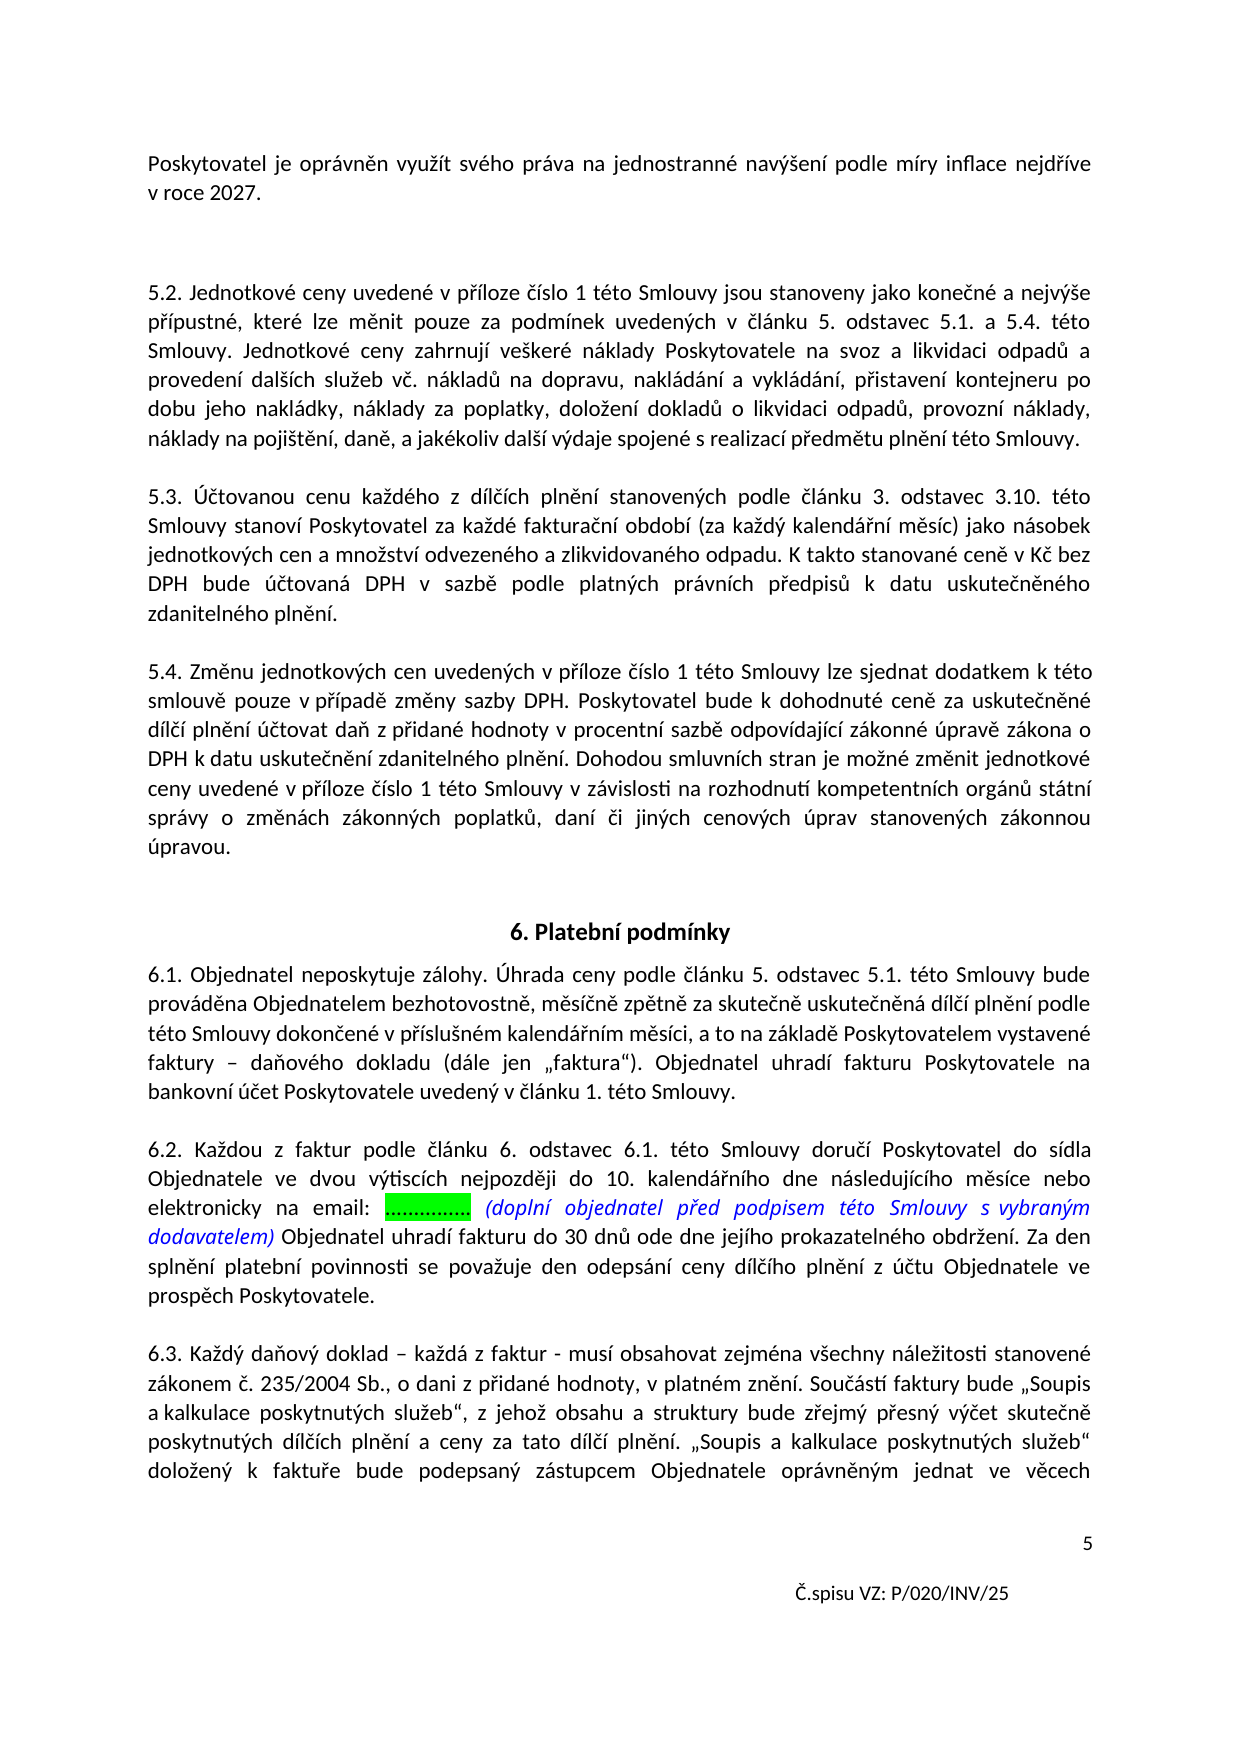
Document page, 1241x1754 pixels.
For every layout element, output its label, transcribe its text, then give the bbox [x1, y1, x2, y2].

text 5.3. Účtovanou cenu každého z dílčích plnění stanovených podle článku 3. odstavec 3.10. této Smlouvy stanoví Poskytovatel za každé fakturační období (za každý kalendářní měsíc) jako násobek jednotkových cen a množství odvezeného a zlikvidovaného odpadu. K takto stanované ceně v Kč bez DPH bude účtovaná DPH v sazbě podle platných právních předpisů k datu uskutečněného zdanitelného plnění. [148, 481, 1093, 627]
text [148, 148, 1093, 206]
text 5.4. Změnu jednotkových cen uvedených v příloze číslo 1 této Smlouvy lze sjednat dodatkem k této smlouvě pouze v případě změny sazby DPH. Poskytovatel bude k dohodnuté ceně za uskutečněné dílčí plnění účtovat daň z přidané hodnoty v procentní sazbě odpovídající zákonné úpravě zákona o DPH k datu uskutečnění zdanitelného plnění. Dohodou smluvních stran je možné změnit jednotkové ceny uvedené v příloze číslo 1 této Smlouvy v závislosti na rozhodnutí kompetentních orgánů státní správy o změnách zákonných poplatků, daní či jiných cenových úprav stanovených zákonnou úpravou. [148, 656, 1093, 860]
text 5.2. Jednotkové ceny uvedené v příloze číslo 1 této Smlouvy jsou stanoveny jako konečné a nejvýše přípustné, které lze měnit pouze za podmínek uvedených v článku 5. odstavec 5.1. a 5.4. této Smlouvy. Jednotkové ceny zahrnují veškeré náklady Poskytovatele na svoz a likvidaci odpadů a provedení dalších služeb vč. nákladů na dopravu, nakládání a vykládání, přistavení kontejneru po dobu jeho nakládky, náklady za poplatky, doložení dokladů o likvidaci odpadů, provozní náklady, náklady na pojištění, daně, a jakékoliv další výdaje spojené s realizací předmětu plnění této Smlouvy. [148, 277, 1093, 452]
text 6.2. Každou z faktur podle článku 6. odstavec 6.1. této Smlouvy doručí Poskytovatel do sídla Objednatele ve dvou výtiscích nejpozději do 10. kalendářního dne následujícího měsíce nebo elektronicky na email: ............... (doplní objednatel před podpisem této Smlouvy s vybraným dodavatelem) Objednatel uhradí fakturu do 30 dnů ode dne jejího prokazatelného obdržení. Za den splnění platební povinnosti se považuje den odepsání ceny dílčího plnění z účtu Objednatele ve prospěch Poskytovatele. [148, 1134, 1093, 1309]
text 6. Platební podmínky [148, 916, 1093, 947]
text 6.1. Objednatel neposkytuje zálohy. Úhrada ceny podle článku 5. odstavec 5.1. této Smlouvy bude prováděna Objednatelem bezhotovostně, měsíčně zpětně za skutečně uskutečněná dílčí plnění podle této Smlouvy dokončené v příslušném kalendářním měsíci, a to na základě Poskytovatelem vystavené faktury – daňového dokladu (dále jen „faktura“). Objednatel uhradí fakturu Poskytovatele na bankovní účet Poskytovatele uvedený v článku 1. této Smlouvy. [148, 959, 1093, 1105]
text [148, 1338, 1093, 1484]
